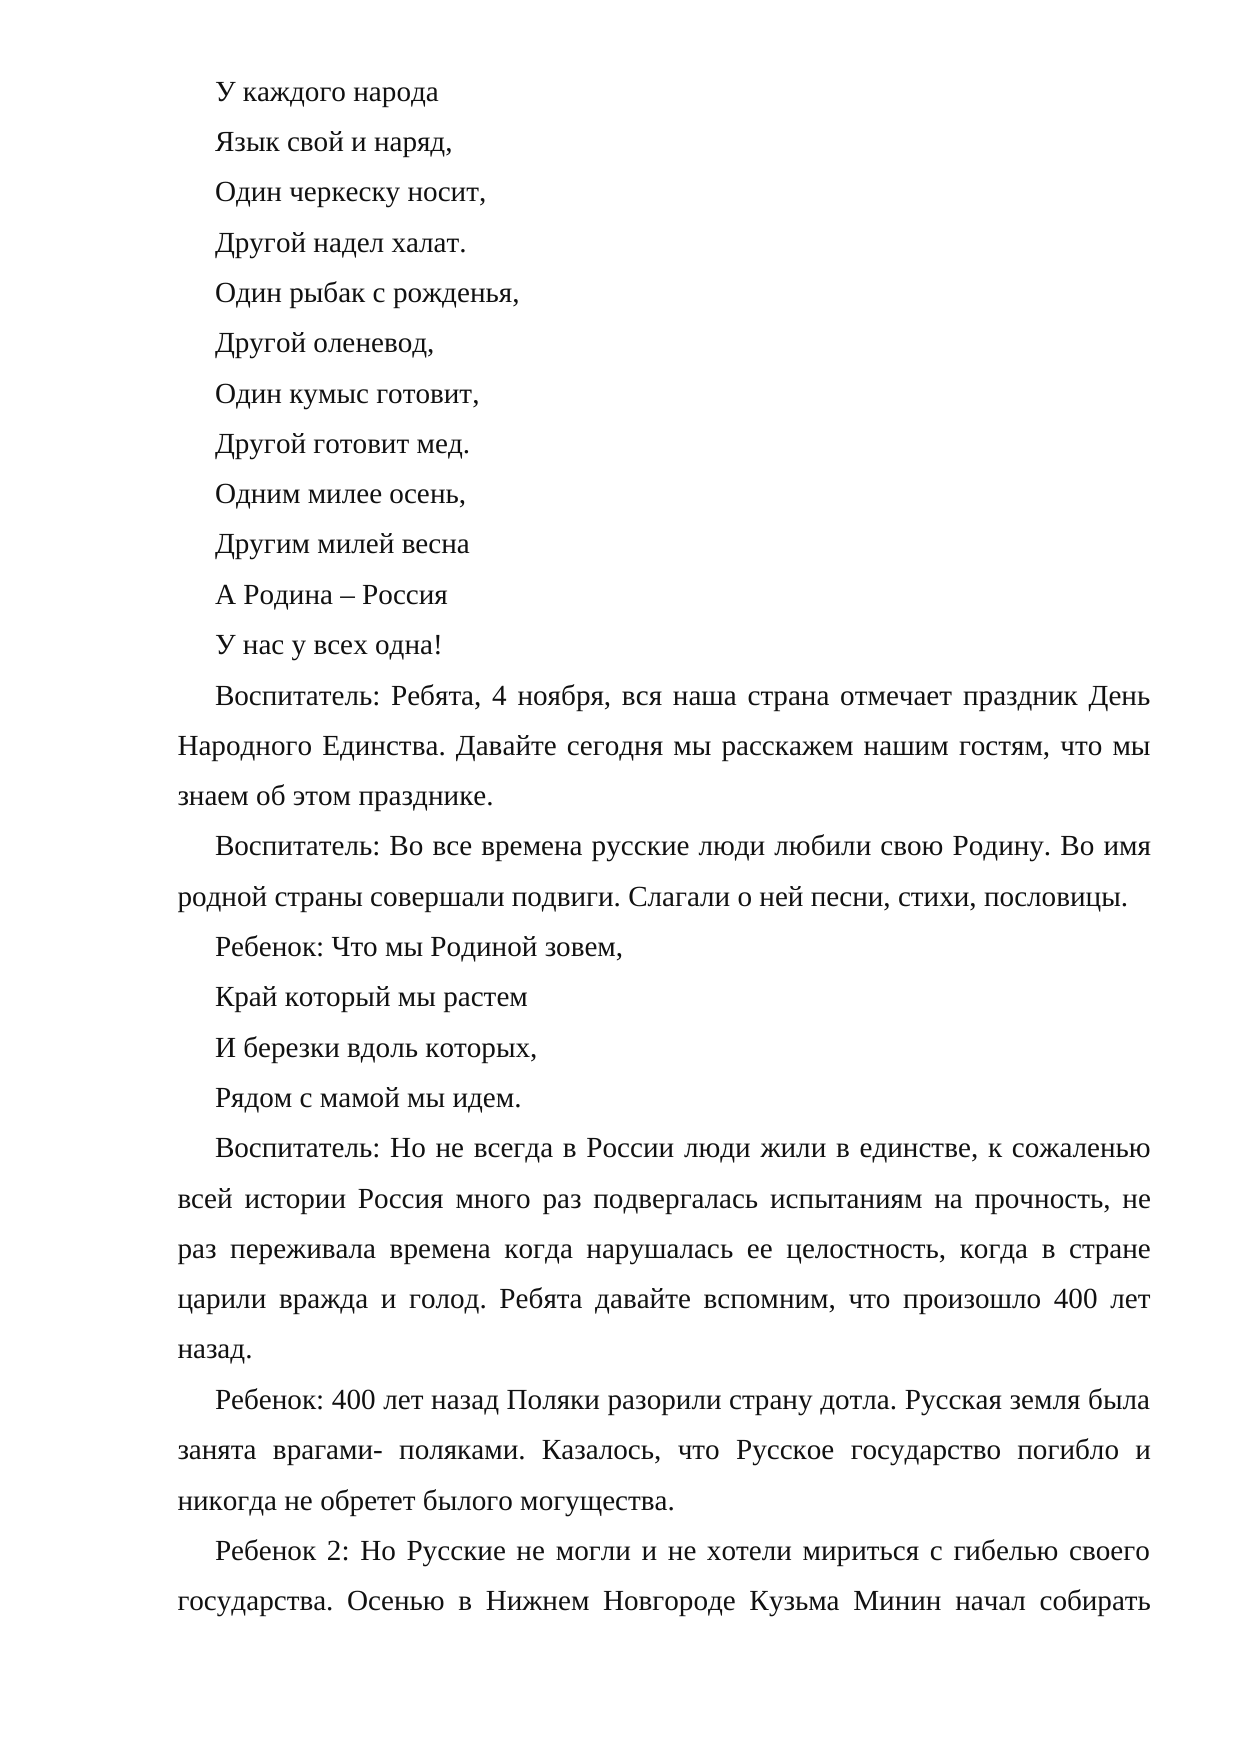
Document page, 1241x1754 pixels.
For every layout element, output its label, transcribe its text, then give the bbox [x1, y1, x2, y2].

text Воспитатель: Но не всегда в России люди жили в единстве, к сожаленью всей истории Россия много раз подвергалась испытаниям на прочность, не раз переживала времена когда нарушалась ее целостность, когда в стране царили вражда и голод. Ребята давайте вспомним, что произошло 400 лет назад. [177, 1130, 1152, 1365]
text Один черкеску носит, [177, 174, 1152, 208]
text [177, 1533, 1152, 1617]
text Одним милее осень, [177, 476, 1152, 510]
text У каждого народа [177, 74, 1152, 107]
text Другой надел халат. [177, 225, 1152, 258]
text У нас у всех одна! [177, 627, 1152, 661]
text Воспитатель: Во все времена русские люди любили свою Родину. Во имя родной страны совершали подвиги. Слагали о ней песни, стихи, пословицы. [177, 828, 1152, 912]
text Язык свой и наряд, [177, 124, 1152, 158]
text Край который мы растем [177, 979, 1152, 1013]
text Рядом с мамой мы идем. [177, 1080, 1152, 1114]
text И березки вдоль которых, [177, 1030, 1152, 1063]
text Ребенок: Что мы Родиной зовем, [177, 929, 1152, 963]
text Другой готовит мед. [177, 426, 1152, 459]
text Другим милей весна [177, 527, 1152, 560]
text Один рыбак с рожденья, [177, 275, 1152, 309]
text Ребенок: 400 лет назад Поляки разорили страну дотла. Русская земля была занята врагами- поляками. Казалось, что Русское государство погибло и никогда не обретет былого могущества. [177, 1382, 1152, 1516]
text Один кумыс готовит, [177, 376, 1152, 409]
text А Родина – Россия [177, 577, 1152, 611]
text Другой оленевод, [177, 325, 1152, 359]
text Воспитатель: Ребята, 4 ноября, вся наша страна отмечает праздник День Народного Единства. Давайте сегодня мы расскажем нашим гостям, что мы знаем об этом празднике. [177, 678, 1152, 812]
